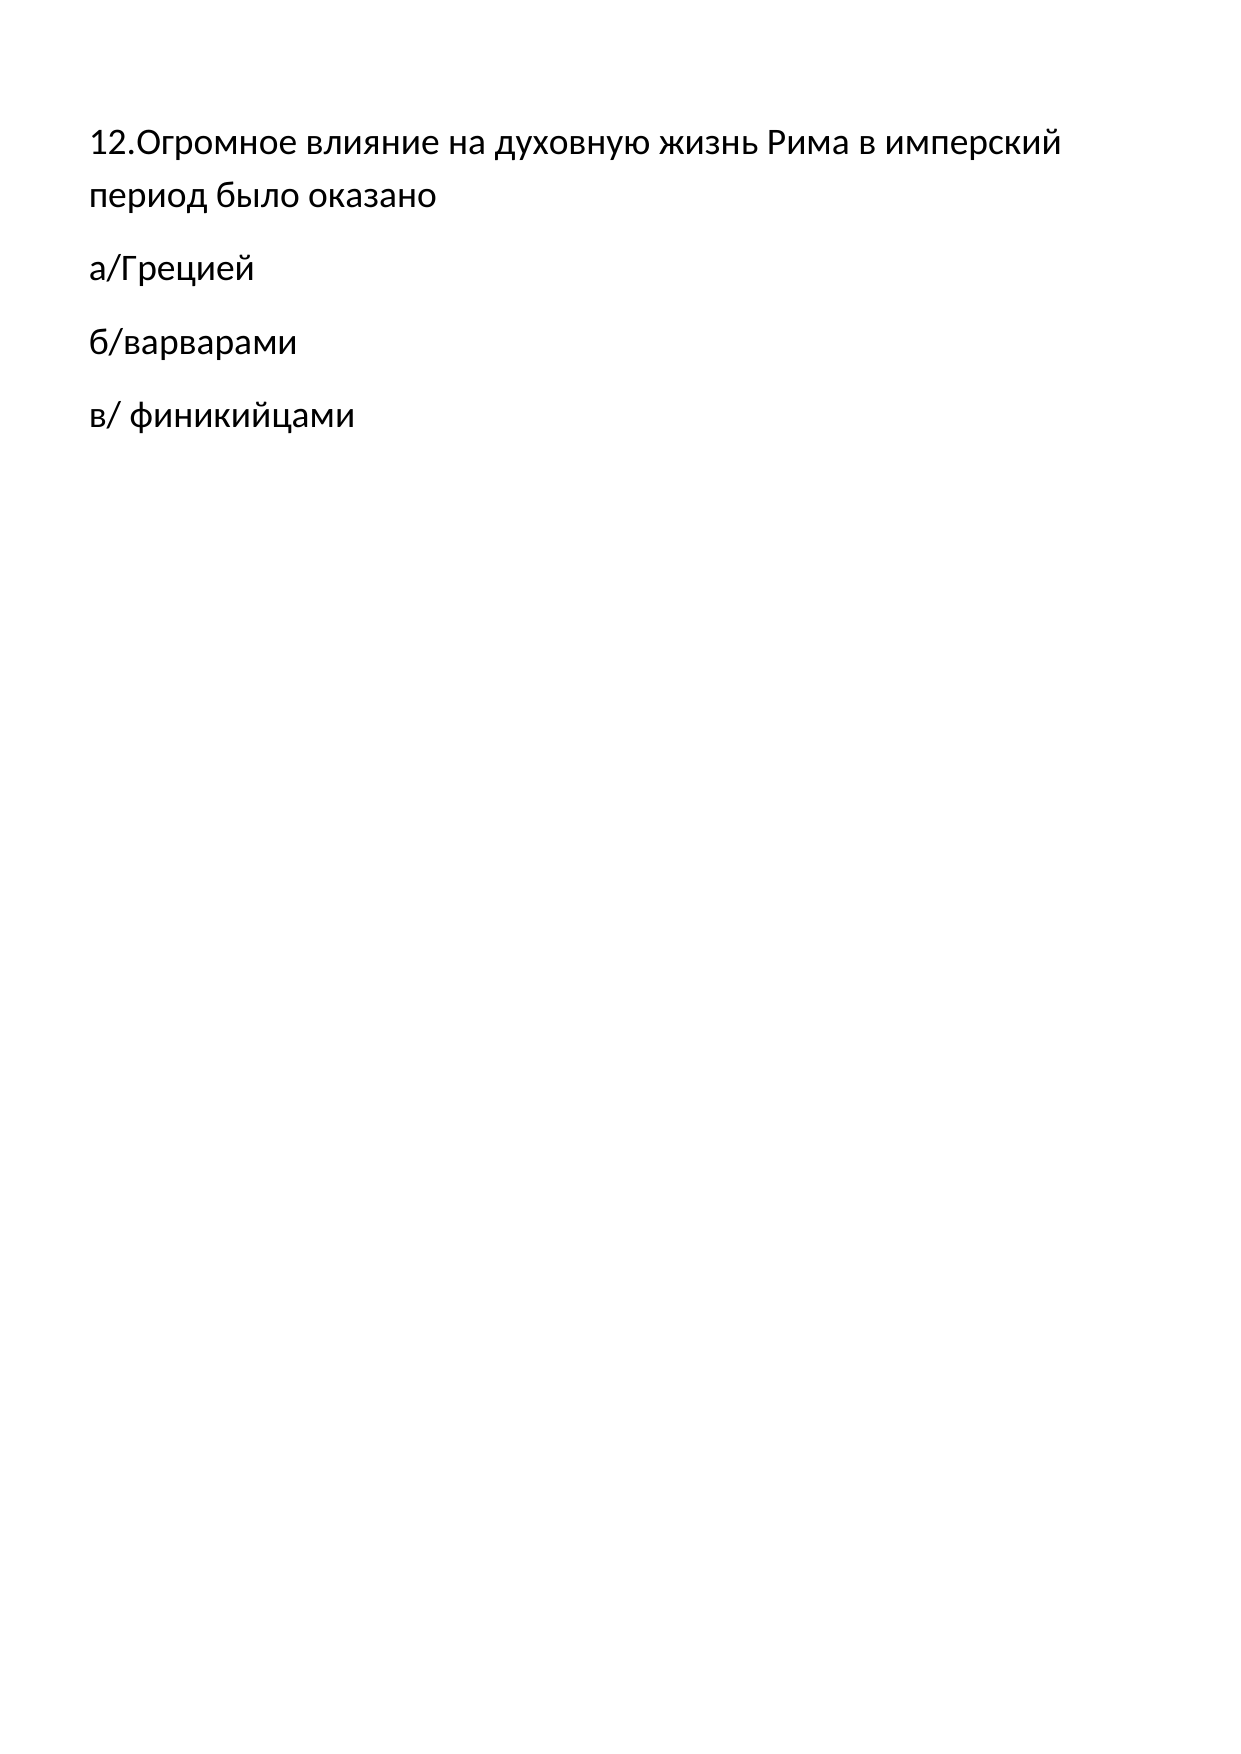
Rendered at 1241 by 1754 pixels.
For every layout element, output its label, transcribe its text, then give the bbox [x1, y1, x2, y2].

text б/варварами [88, 318, 1152, 364]
text в/ финикийцами [88, 391, 1152, 437]
text 12.Огромное влияние на духовную жизнь Рима в имперский период было оказано [88, 118, 1152, 217]
text а/Грецией [88, 244, 1152, 290]
